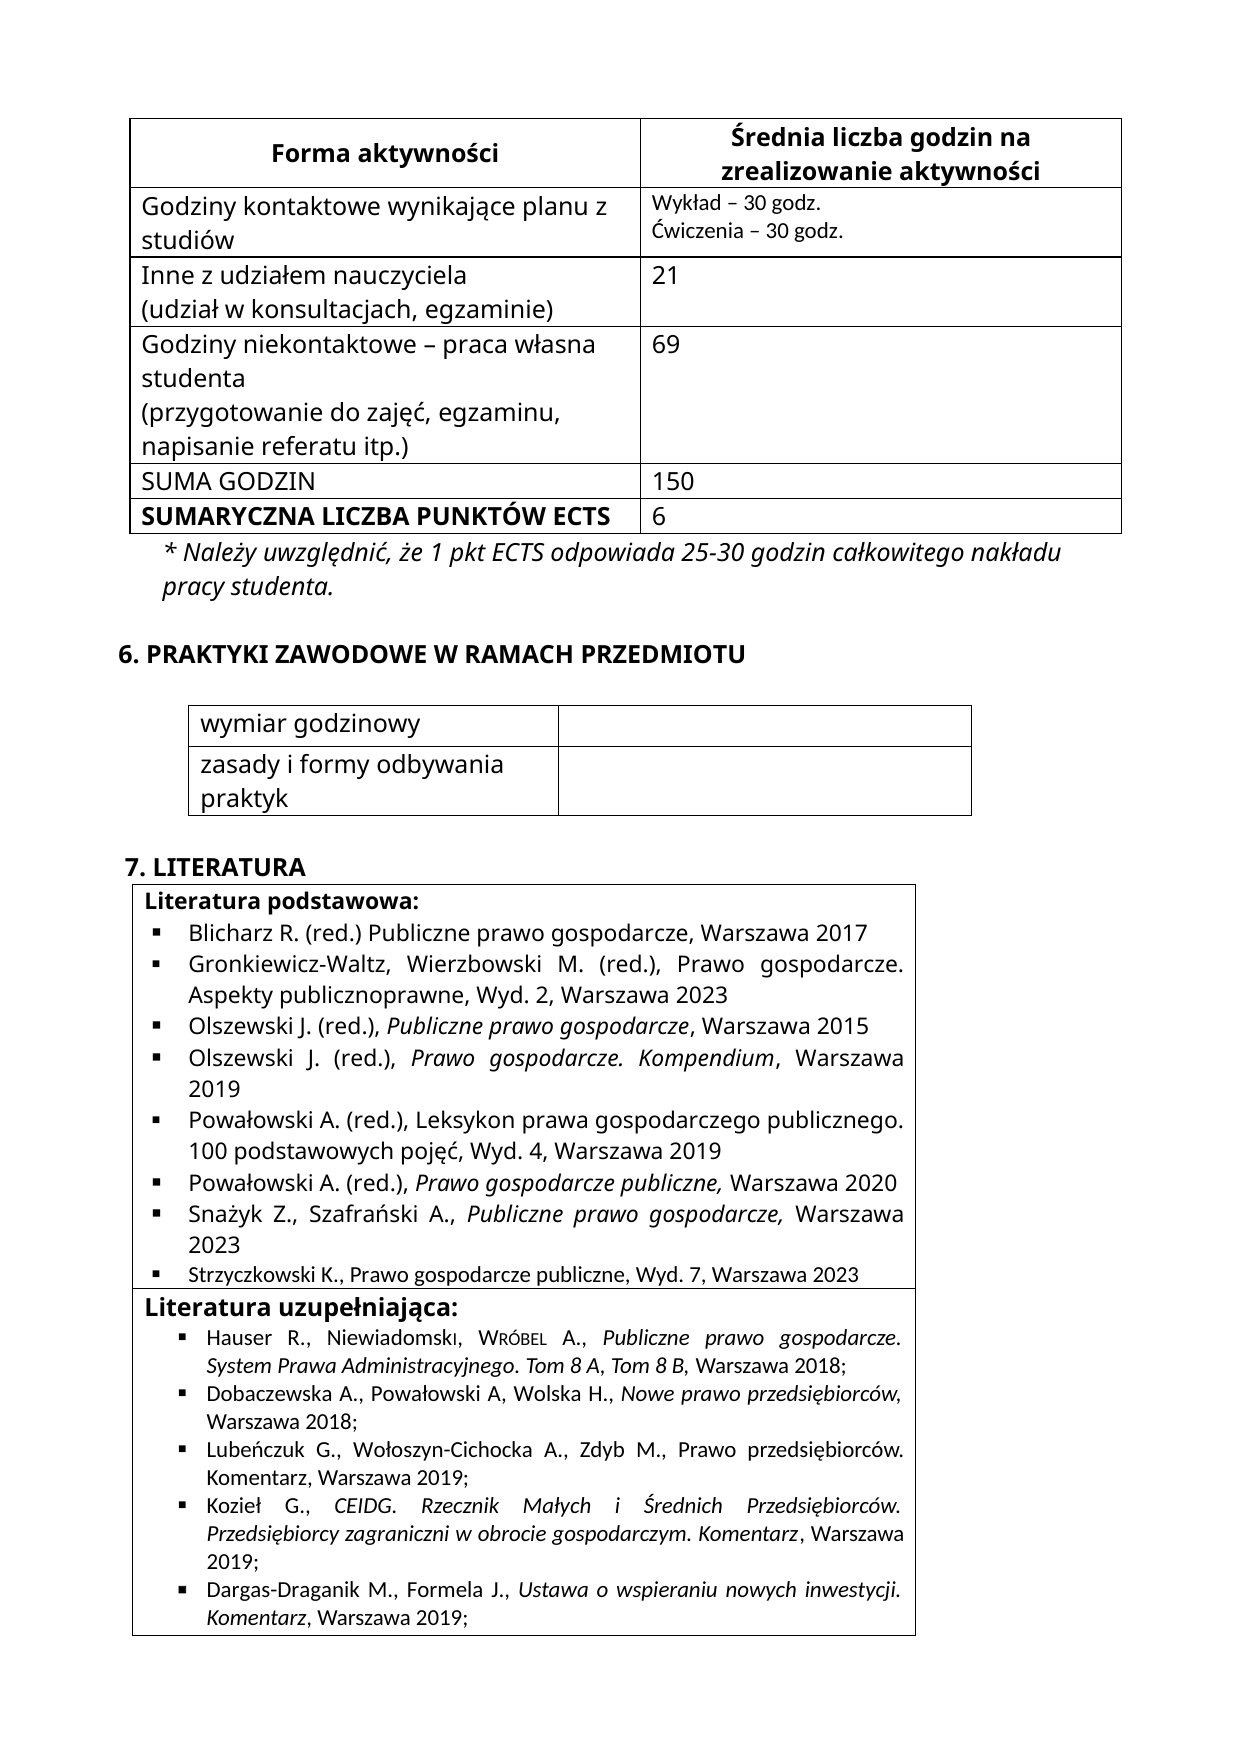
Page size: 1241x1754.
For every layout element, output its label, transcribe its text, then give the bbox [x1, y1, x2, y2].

table_cell Godziny niekontaktowe – praca własna studenta (przygotowanie do zajęć, egzaminu, napisanie referatu itp.) [131, 327, 640, 463]
table_header [559, 706, 971, 746]
table_cell Wykład – 30 godz. Ćwiczenia – 30 godz. [641, 188, 1121, 256]
text 6. PRAKTYKI ZAWODOWE W RAMACH PRZEDMIOTU [118, 636, 1122, 670]
table_cell 21 [641, 258, 1121, 326]
table_cell 6 [641, 499, 1121, 533]
table_cell [559, 747, 971, 815]
table_cell 69 [641, 327, 1121, 463]
table_cell Godziny kontaktowe wynikające planu z studiów [131, 188, 640, 256]
table_cell Inne z udziałem nauczyciela (udział w konsultacjach, egzaminie) [131, 258, 640, 326]
table_cell SUMA GODZIN [131, 464, 640, 498]
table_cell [133, 1289, 915, 1635]
table_cell SUMARYCZNA LICZBA PUNKTÓW ECTS [131, 499, 640, 533]
table_cell zasady i formy odbywania praktyk [189, 747, 558, 815]
table_header wymiar godzinowy [189, 706, 558, 746]
table_cell 150 [641, 464, 1121, 498]
table_header Średnia liczba godzin na zrealizowanie aktywności [641, 119, 1121, 187]
text * Należy uwzględnić, że 1 pkt ECTS odpowiada 25-30 godzin całkowitego nakładu pracy studenta. [162, 534, 1122, 602]
table_header Literatura podstawowa: Blicharz R. (red.) Publiczne prawo gospodarcze, Warszawa 2017 Gronkiewicz-Waltz, Wierzbowski M. (red.), Prawo gospodarcze. Aspekty publicznoprawne, Wyd. 2, Warszawa 2023 Olszewski J. (red.), Publiczne prawo gospodarcze, Warszawa 2015 Olszewski J. (red.), Prawo gospodarcze. Kompendium, Warszawa 2019 Powałowski A. (red.), Leksykon prawa gospodarczego publicznego. 100 podstawowych pojęć, Wyd. 4, Warszawa 2019 Powałowski A. (red.), Prawo gospodarcze publiczne, Warszawa 2020 Snażyk Z., Szafrański A., Publiczne prawo gospodarcze, Warszawa 2023 Strzyczkowski K., Prawo gospodarcze publiczne, Wyd. 7, Warszawa 2023 [133, 885, 915, 1288]
table_header Forma aktywności [131, 119, 640, 187]
text 7. LITERATURA [118, 850, 1122, 884]
